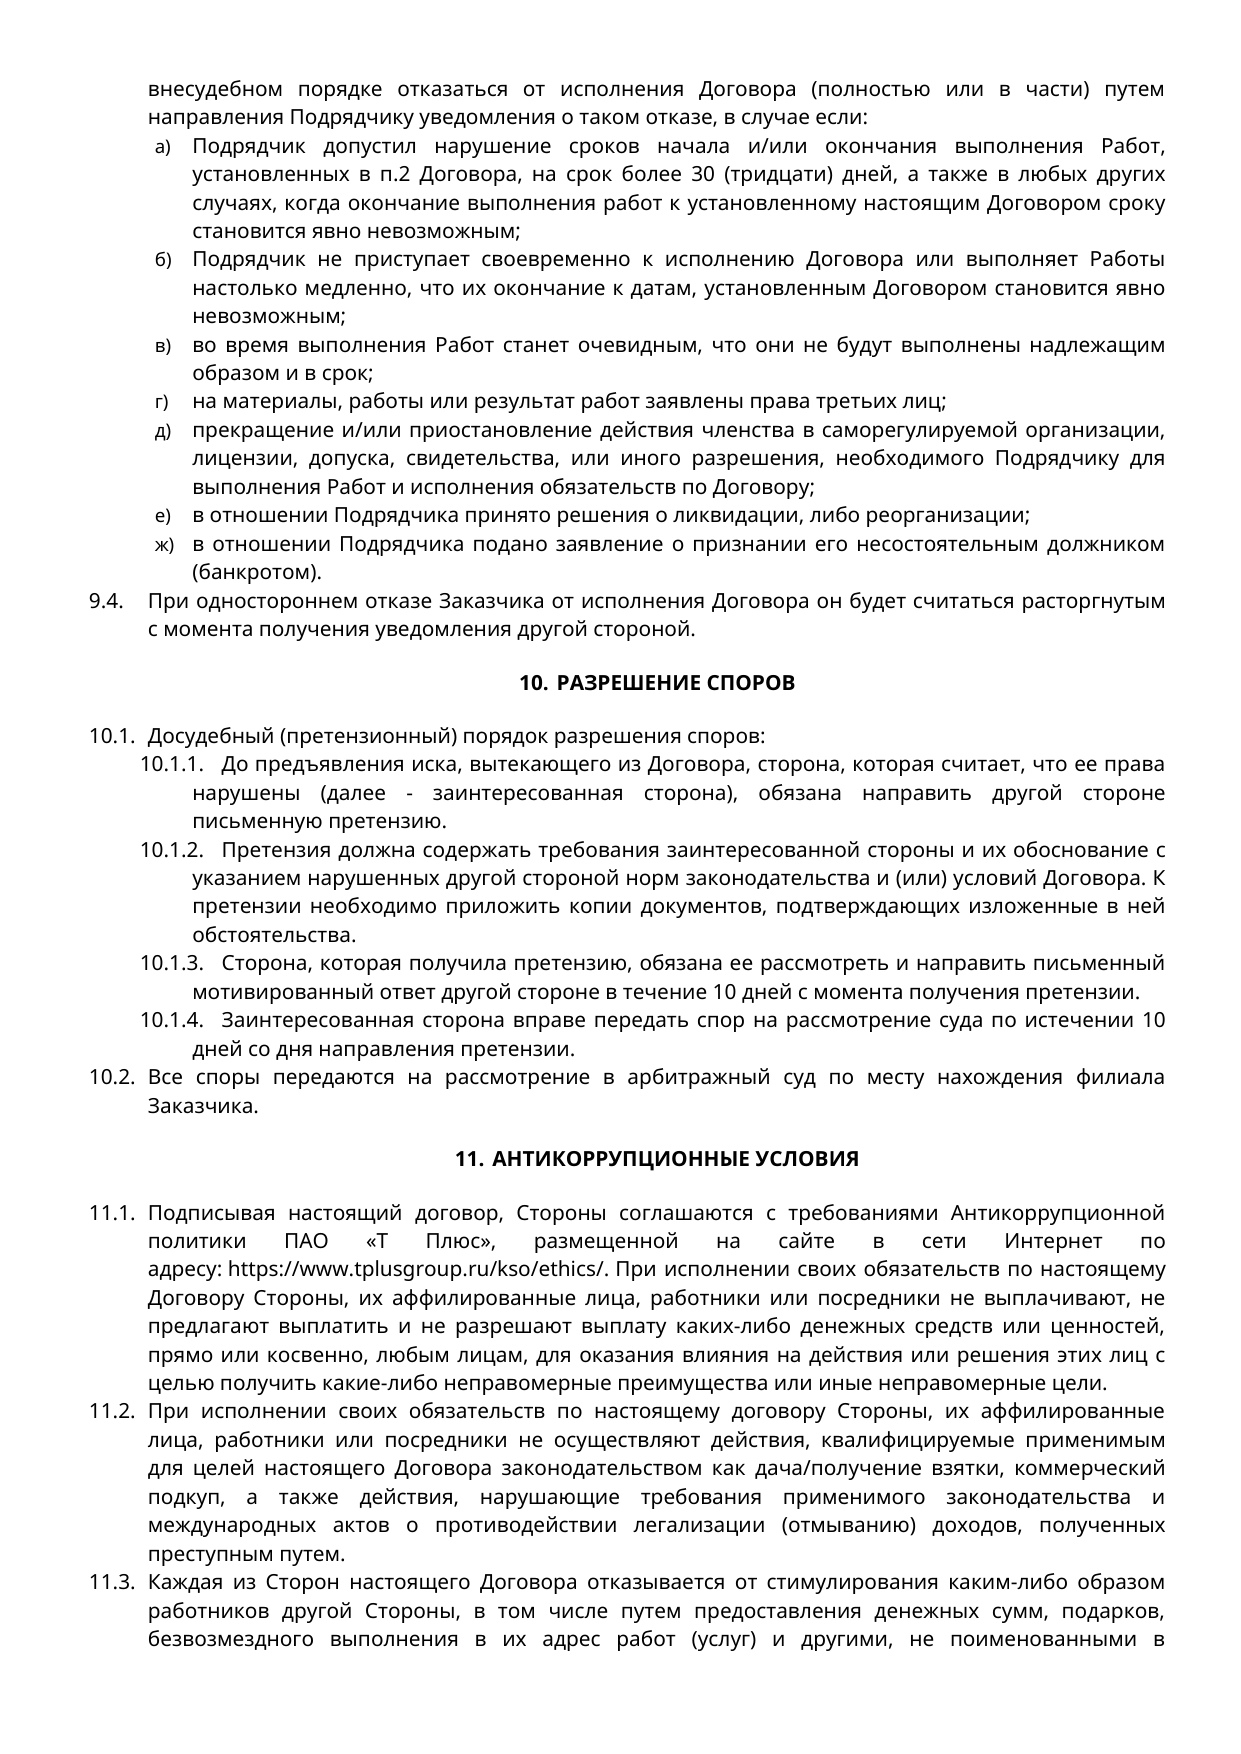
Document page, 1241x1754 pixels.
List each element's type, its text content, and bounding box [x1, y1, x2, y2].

list во время выполнения Работ станет очевидным, что они не будут выполнены надлежащим образом и в срок; [154, 330, 1167, 387]
list Сторона, которая получила претензию, обязана ее рассмотреть и направить письменный мотивированный ответ другой стороне в течение 10 дней с момента получения претензии. [139, 948, 1167, 1005]
subtitle АНТИКОРРУПЦИОННЫЕ УСЛОВИЯ [148, 1144, 1167, 1173]
list в отношении Подрядчика принято решения о ликвидации, либо реорганизации; [154, 500, 1167, 529]
subtitle РАЗРЕШЕНИЕ СПОРОВ [148, 668, 1167, 696]
list Подписывая настоящий договор, Стороны соглашаются с требованиями Антикоррупционной политики ПАО «Т Плюс», размещенной на сайте в сети Интернет по адресу: https://www.tplusgroup.ru/kso/ethics/. При исполнении своих обязательств по настоящему Договору Стороны, их аффилированные лица, работники или посредники не выплачивают, не предлагают выплатить и не разрешают выплату каких-либо денежных средств или ценностей, прямо или косвенно, любым лицам, для оказания влияния на действия или решения этих лиц с целью получить какие-либо неправомерные преимущества или иные неправомерные цели. [89, 1198, 1167, 1397]
list Заинтересованная сторона вправе передать спор на рассмотрение суда по истечении 10 дней со дня направления претензии. [139, 1005, 1167, 1062]
list При одностороннем отказе Заказчика от исполнения Договора он будет считаться расторгнутым с момента получения уведомления другой стороной. [89, 586, 1167, 643]
list Досудебный (претензионный) порядок разрешения споров: [89, 721, 1167, 749]
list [89, 74, 1167, 131]
list Подрядчик не приступает своевременно к исполнению Договора или выполняет Работы настолько медленно, что их окончание к датам, установленным Договором становится явно невозможным; [154, 244, 1167, 330]
list Претензия должна содержать требования заинтересованной стороны и их обоснование с указанием нарушенных другой стороной норм законодательства и (или) условий Договора. К претензии необходимо приложить копии документов, подтверждающих изложенные в ней обстоятельства. [139, 835, 1167, 948]
list При исполнении своих обязательств по настоящему договору Стороны, их аффилированные лица, работники или посредники не осуществляют действия, квалифицируемые применимым для целей настоящего Договора законодательством как дача/получение взятки, коммерческий подкуп, а также действия, нарушающие требования применимого законодательства и международных актов о противодействии легализации (отмыванию) доходов, полученных преступным путем. [89, 1397, 1167, 1567]
list на материалы, работы или результат работ заявлены права третьих лиц; [154, 387, 1167, 415]
list До предъявления иска, вытекающего из Договора, сторона, которая считает, что ее права нарушены (далее - заинтересованная сторона), обязана направить другой стороне письменную претензию. [139, 749, 1167, 835]
list прекращение и/или приостановление действия членства в саморегулируемой организации, лицензии, допуска, свидетельства, или иного разрешения, необходимого Подрядчику для выполнения Работ и исполнения обязательств по Договору; [154, 415, 1167, 500]
list в отношении Подрядчика подано заявление о признании его несостоятельным должником (банкротом). [154, 529, 1167, 586]
list Все споры передаются на рассмотрение в арбитражный суд по месту нахождения филиала Заказчика. [89, 1062, 1167, 1119]
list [89, 1567, 1167, 1653]
list Подрядчик допустил нарушение сроков начала и/или окончания выполнения Работ, установленных в п.2 Договора, на срок более 30 (тридцати) дней, а также в любых других случаях, когда окончание выполнения работ к установленному настоящим Договором сроку становится явно невозможным; [154, 131, 1167, 244]
